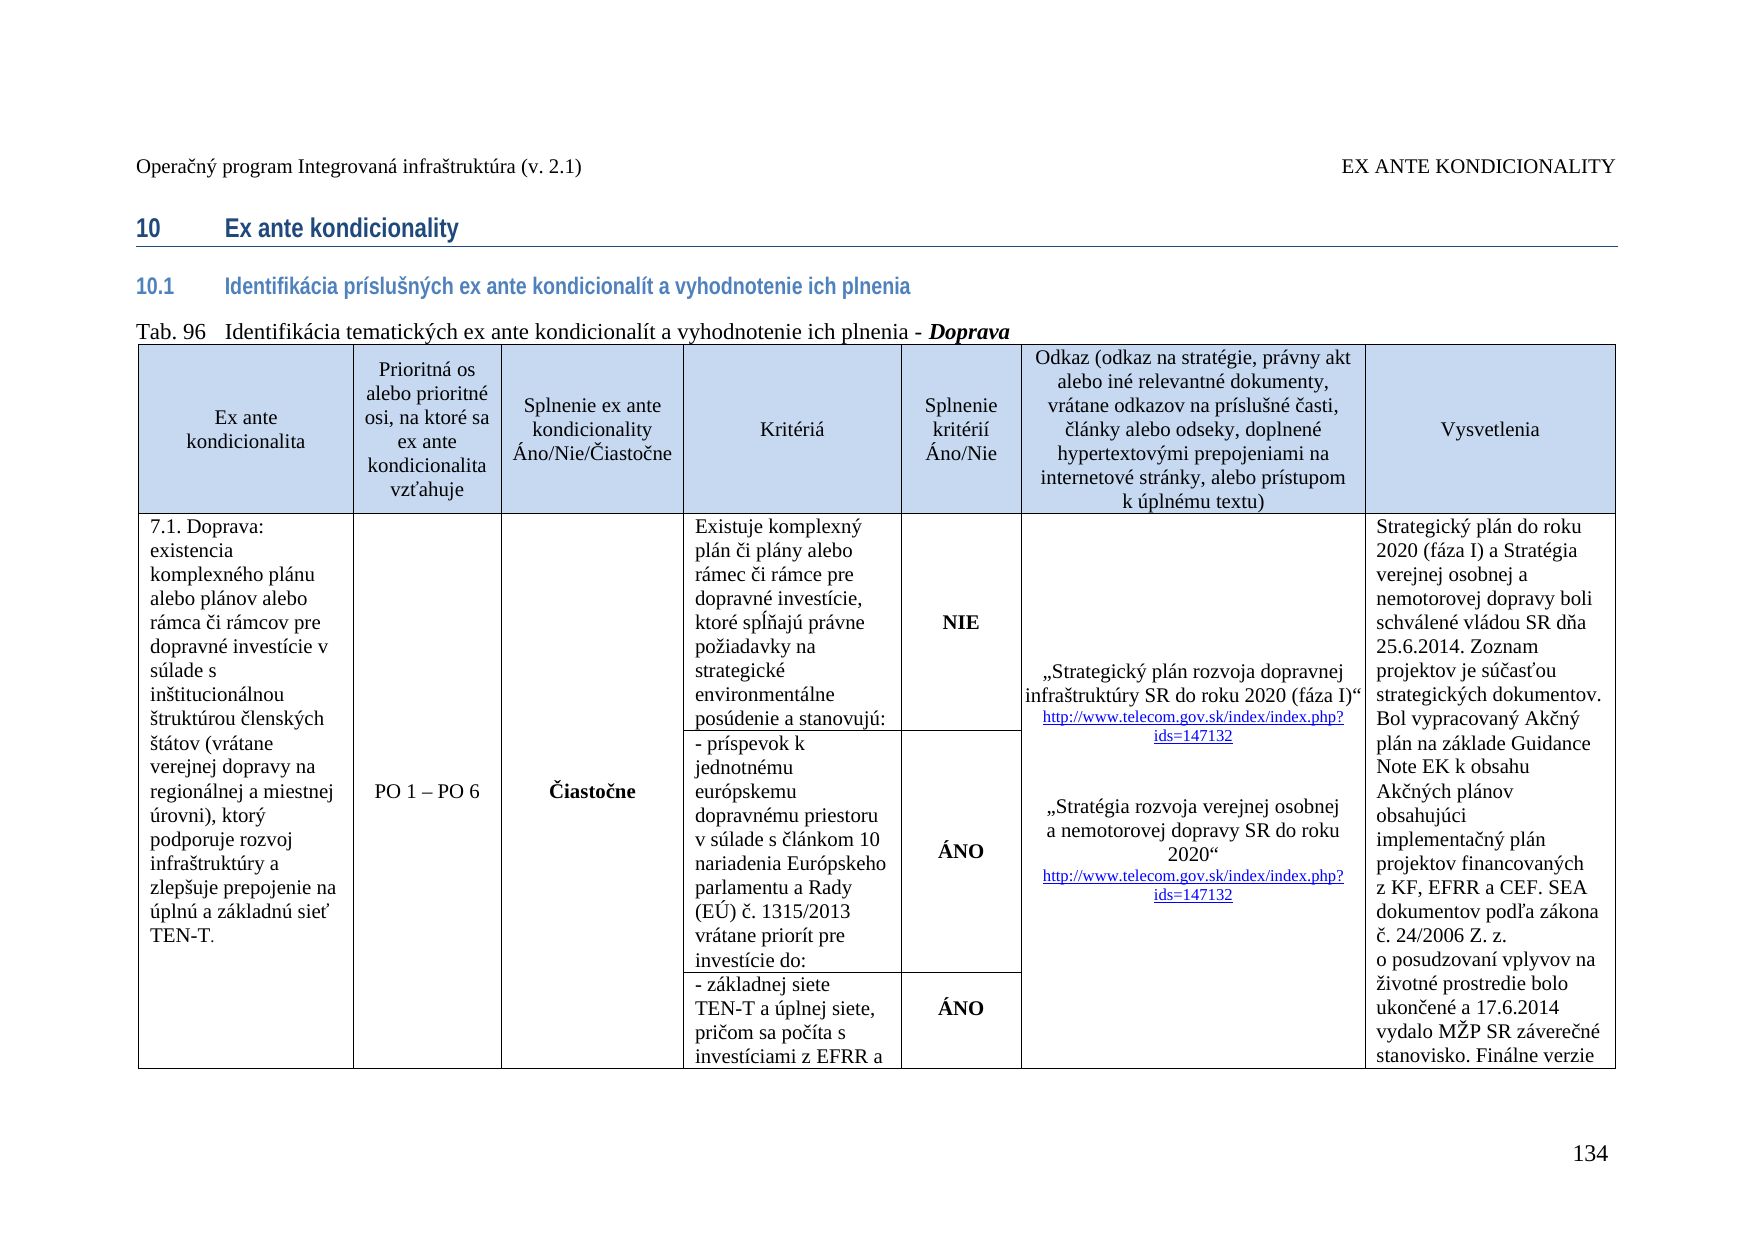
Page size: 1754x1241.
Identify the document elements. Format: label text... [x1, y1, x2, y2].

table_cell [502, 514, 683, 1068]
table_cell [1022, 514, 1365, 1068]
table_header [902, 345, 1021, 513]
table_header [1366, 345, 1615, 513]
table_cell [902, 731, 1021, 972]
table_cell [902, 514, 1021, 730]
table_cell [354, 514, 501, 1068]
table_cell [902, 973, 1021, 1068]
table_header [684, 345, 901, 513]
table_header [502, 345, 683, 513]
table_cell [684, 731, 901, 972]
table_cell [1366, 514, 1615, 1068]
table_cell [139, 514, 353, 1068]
subtitle Ex ante kondicionality [136, 213, 1618, 246]
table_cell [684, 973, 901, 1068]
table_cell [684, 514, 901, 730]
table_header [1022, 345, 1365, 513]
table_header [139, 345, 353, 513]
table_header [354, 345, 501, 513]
text Identifikácia tematických ex ante kondicionalít a vyhodnotenie ich plnenia - Doprava [136, 318, 1618, 344]
subtitle Identifikácia príslušných ex ante kondicionalít a vyhodnotenie ich plnenia [136, 272, 1618, 299]
